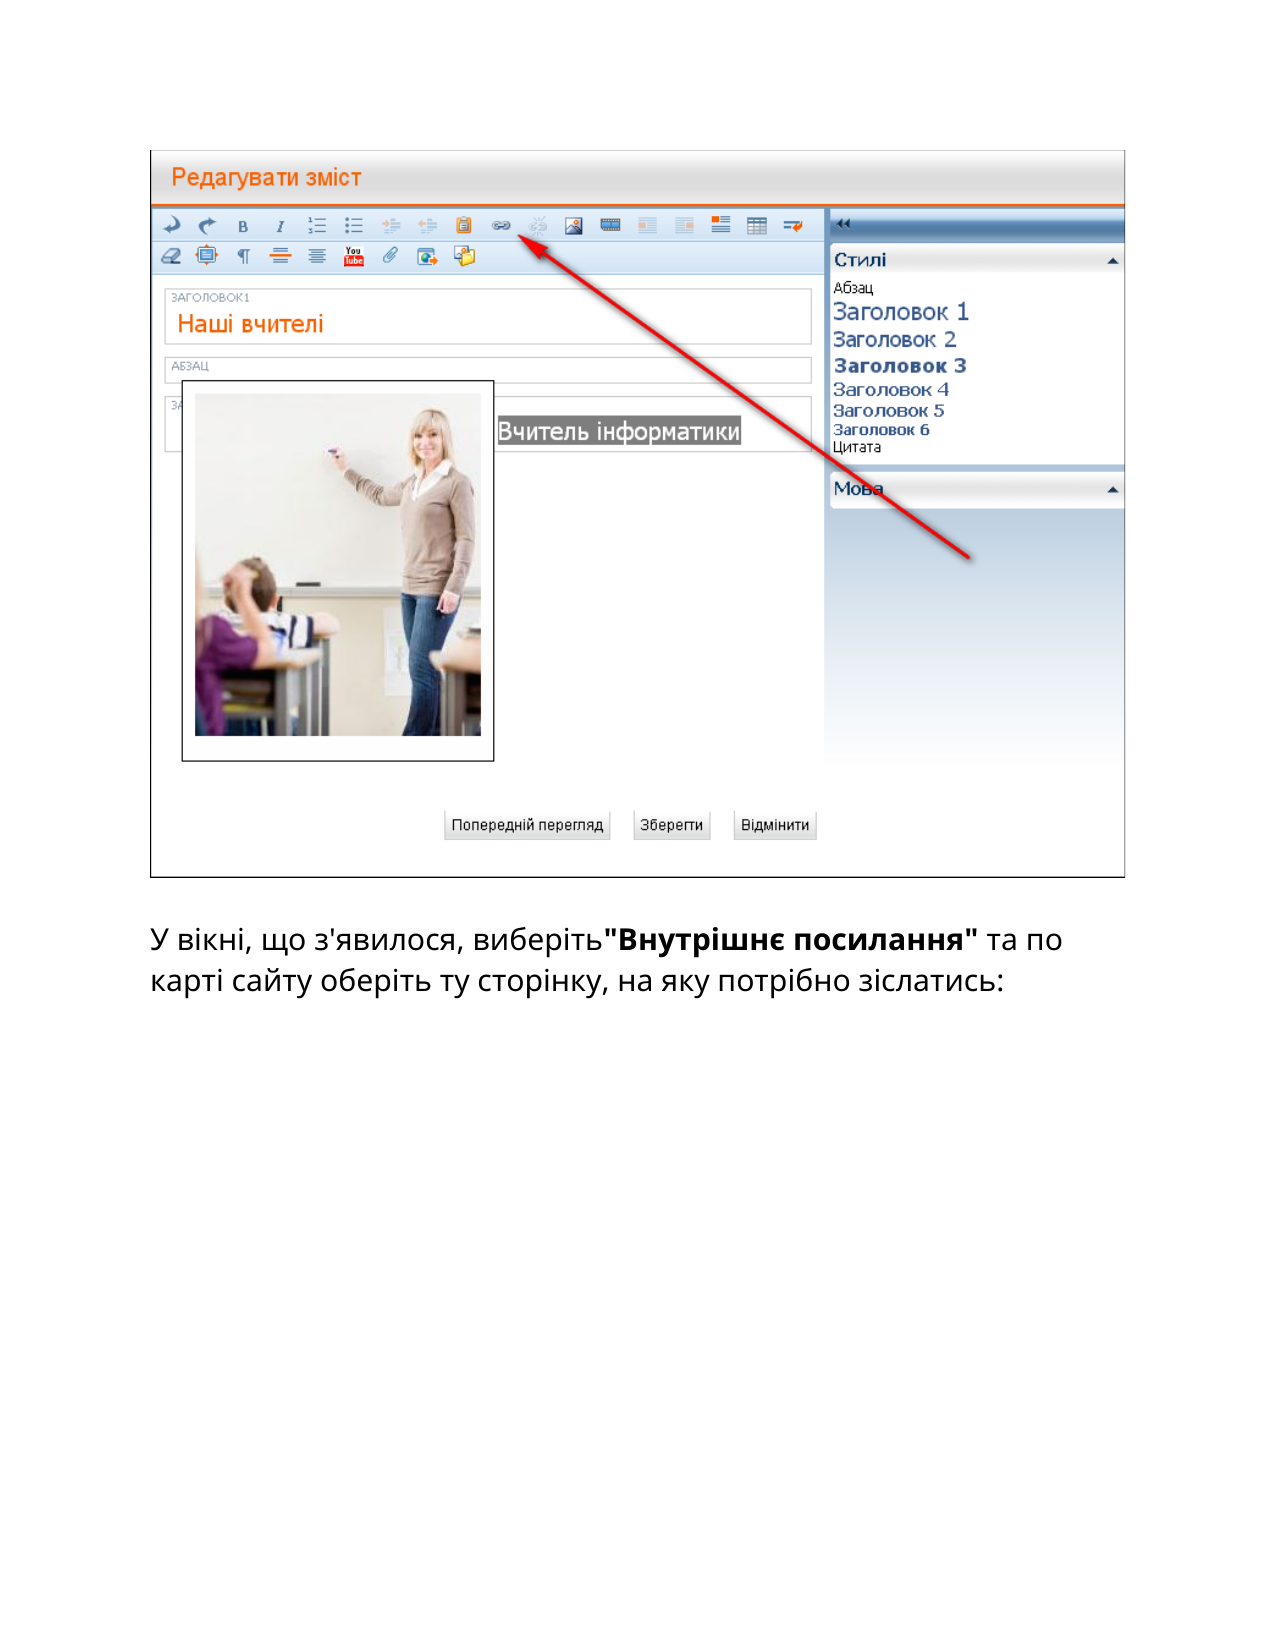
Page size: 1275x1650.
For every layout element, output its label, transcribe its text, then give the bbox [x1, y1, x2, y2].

text У вікні, що з'явилося, виберіть"Внутрішнє посилання" та по карті сайту оберіть ту сторінку, на яку потрібно зіслатись: [150, 918, 1125, 1001]
picture [150, 150, 1125, 878]
